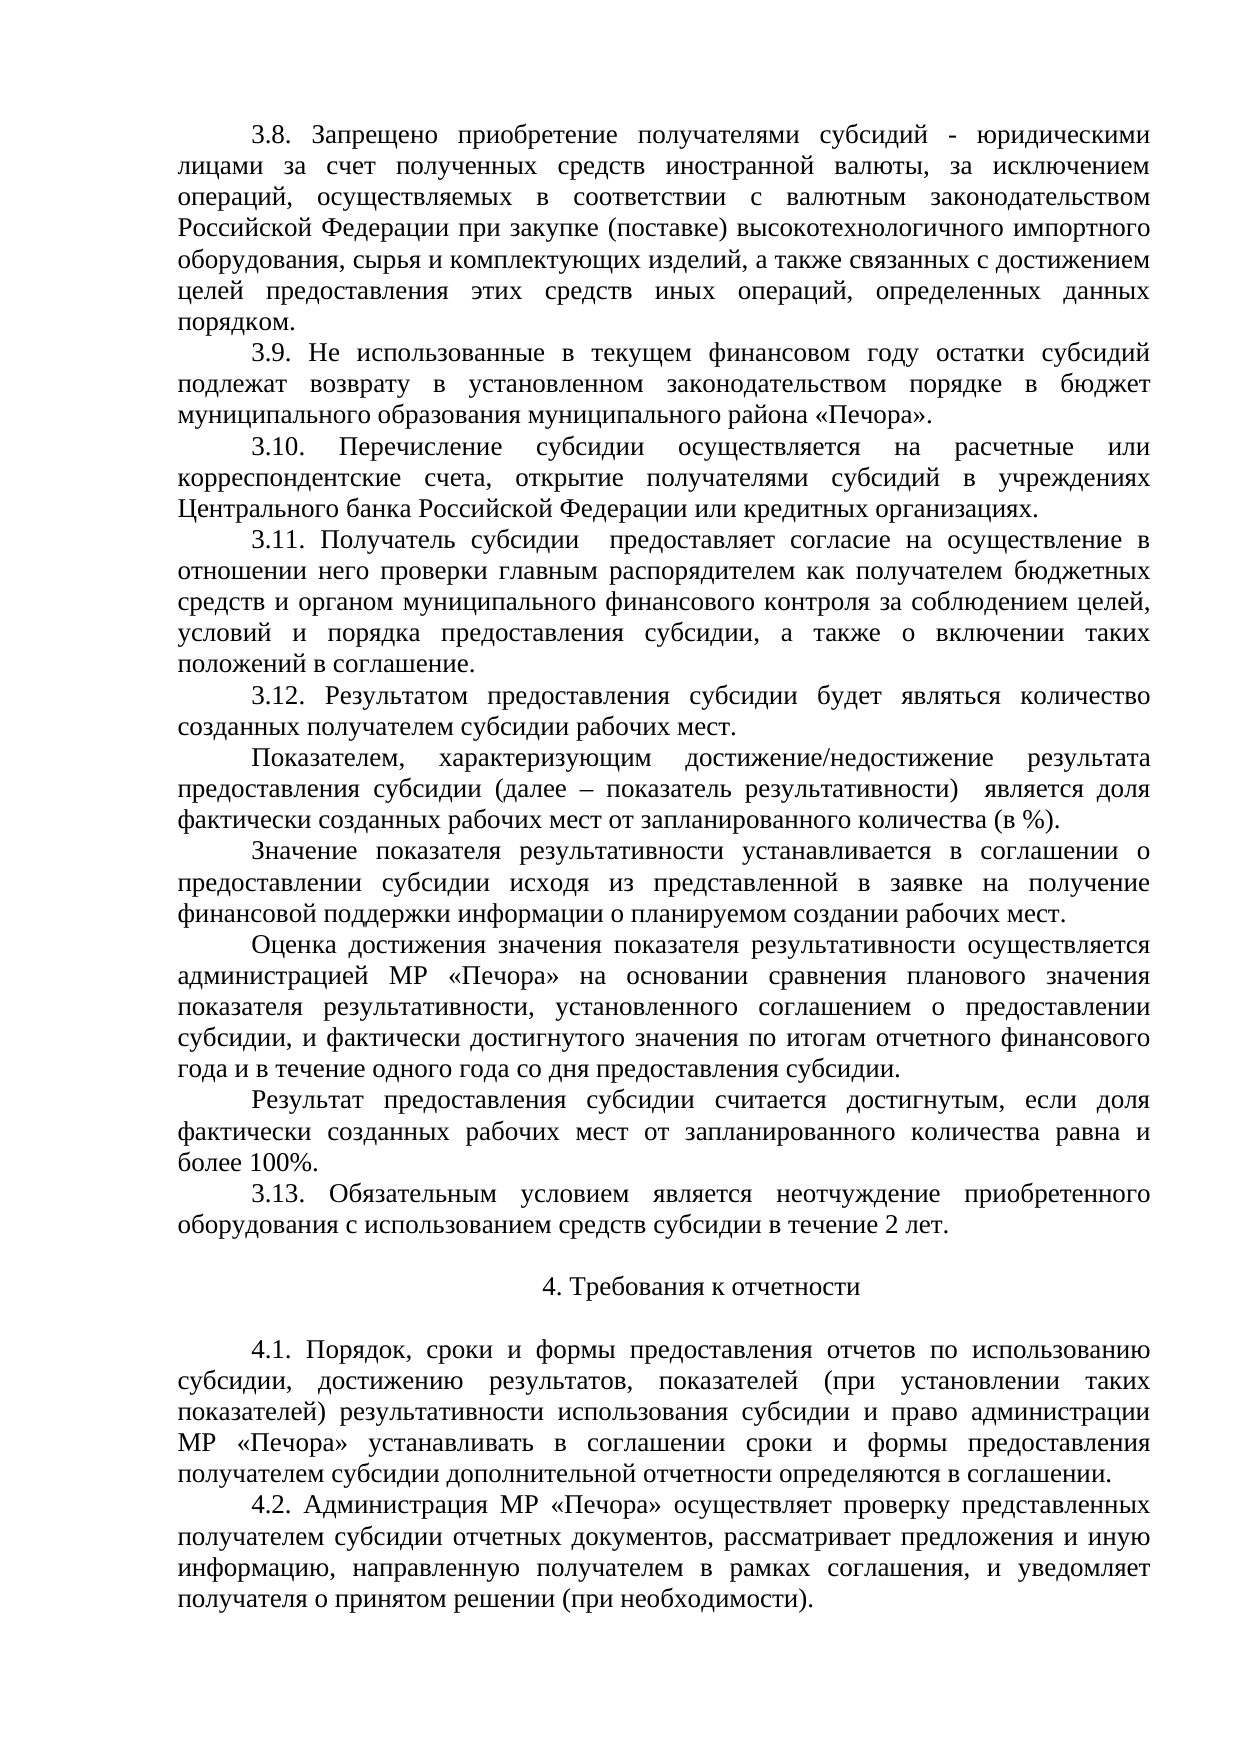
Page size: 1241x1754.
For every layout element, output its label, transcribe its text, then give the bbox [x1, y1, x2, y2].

text 3.12. Результатом предоставления субсидии будет являться количество созданных получателем субсидии рабочих мест. [177, 679, 1152, 741]
text Показателем, характеризующим достижение/недостижение результата предоставления субсидии (далее – показатель результативности) является доля фактически созданных рабочих мест от запланированного количества (в %). [177, 741, 1152, 834]
text 3.8. Запрещено приобретение получателями субсидий - юридическими лицами за счет полученных средств иностранной валюты, за исключением операций, осуществляемых в соответствии с валютным законодательством Российской Федерации при закупке (поставке) высокотехнологичного импортного оборудования, сырья и комплектующих изделий, а также связанных с достижением целей предоставления этих средств иных операций, определенных данных порядком. [177, 118, 1152, 336]
text 3.10. Перечисление субсидии осуществляется на расчетные или корреспондентские счета, открытие получателями субсидий в учреждениях Центрального банка Российской Федерации или кредитных организациях. [177, 429, 1152, 523]
text 4. Требования к отчетности [177, 1271, 1152, 1302]
text 4.2. Администрация МР «Печора» осуществляет проверку представленных получателем субсидии отчетных документов, рассматривает предложения и иную информацию, направленную получателем в рамках соглашения, и уведомляет получателя о принятом решении (при необходимости). [177, 1488, 1152, 1613]
text 3.13. Обязательным условием является неотчуждение приобретенного оборудования с использованием средств субсидии в течение 2 лет. [177, 1177, 1152, 1239]
text Результат предоставления субсидии считается достигнутым, если доля фактически созданных рабочих мест от запланированного количества равна и более 100%. [177, 1084, 1152, 1177]
text 4.1. Порядок, сроки и формы предоставления отчетов по использованию субсидии, достижению результатов, показателей (при установлении таких показателей) результативности использования субсидии и право администрации МР «Печора» устанавливать в соглашении сроки и формы предоставления получателем субсидии дополнительной отчетности определяются в соглашении. [177, 1333, 1152, 1488]
text 3.11. Получатель субсидии предоставляет согласие на осуществление в отношении него проверки главным распорядителем как получателем бюджетных средств и органом муниципального финансового контроля за соблюдением целей, условий и порядка предоставления субсидии, а также о включении таких положений в соглашение. [177, 523, 1152, 679]
text Оценка достижения значения показателя результативности осуществляется администрацией МР «Печора» на основании сравнения планового значения показателя результативности, установленного соглашением о предоставлении субсидии, и фактически достигнутого значения по итогам отчетного финансового года и в течение одного года со дня предоставления субсидии. [177, 928, 1152, 1084]
text 3.9. Не использованные в текущем финансовом году остатки субсидий подлежат возврату в установленном законодательством порядке в бюджет муниципального образования муниципального района «Печора». [177, 336, 1152, 429]
text Значение показателя результативности устанавливается в соглашении о предоставлении субсидии исходя из представленной в заявке на получение финансовой поддержки информации о планируемом создании рабочих мест. [177, 834, 1152, 928]
